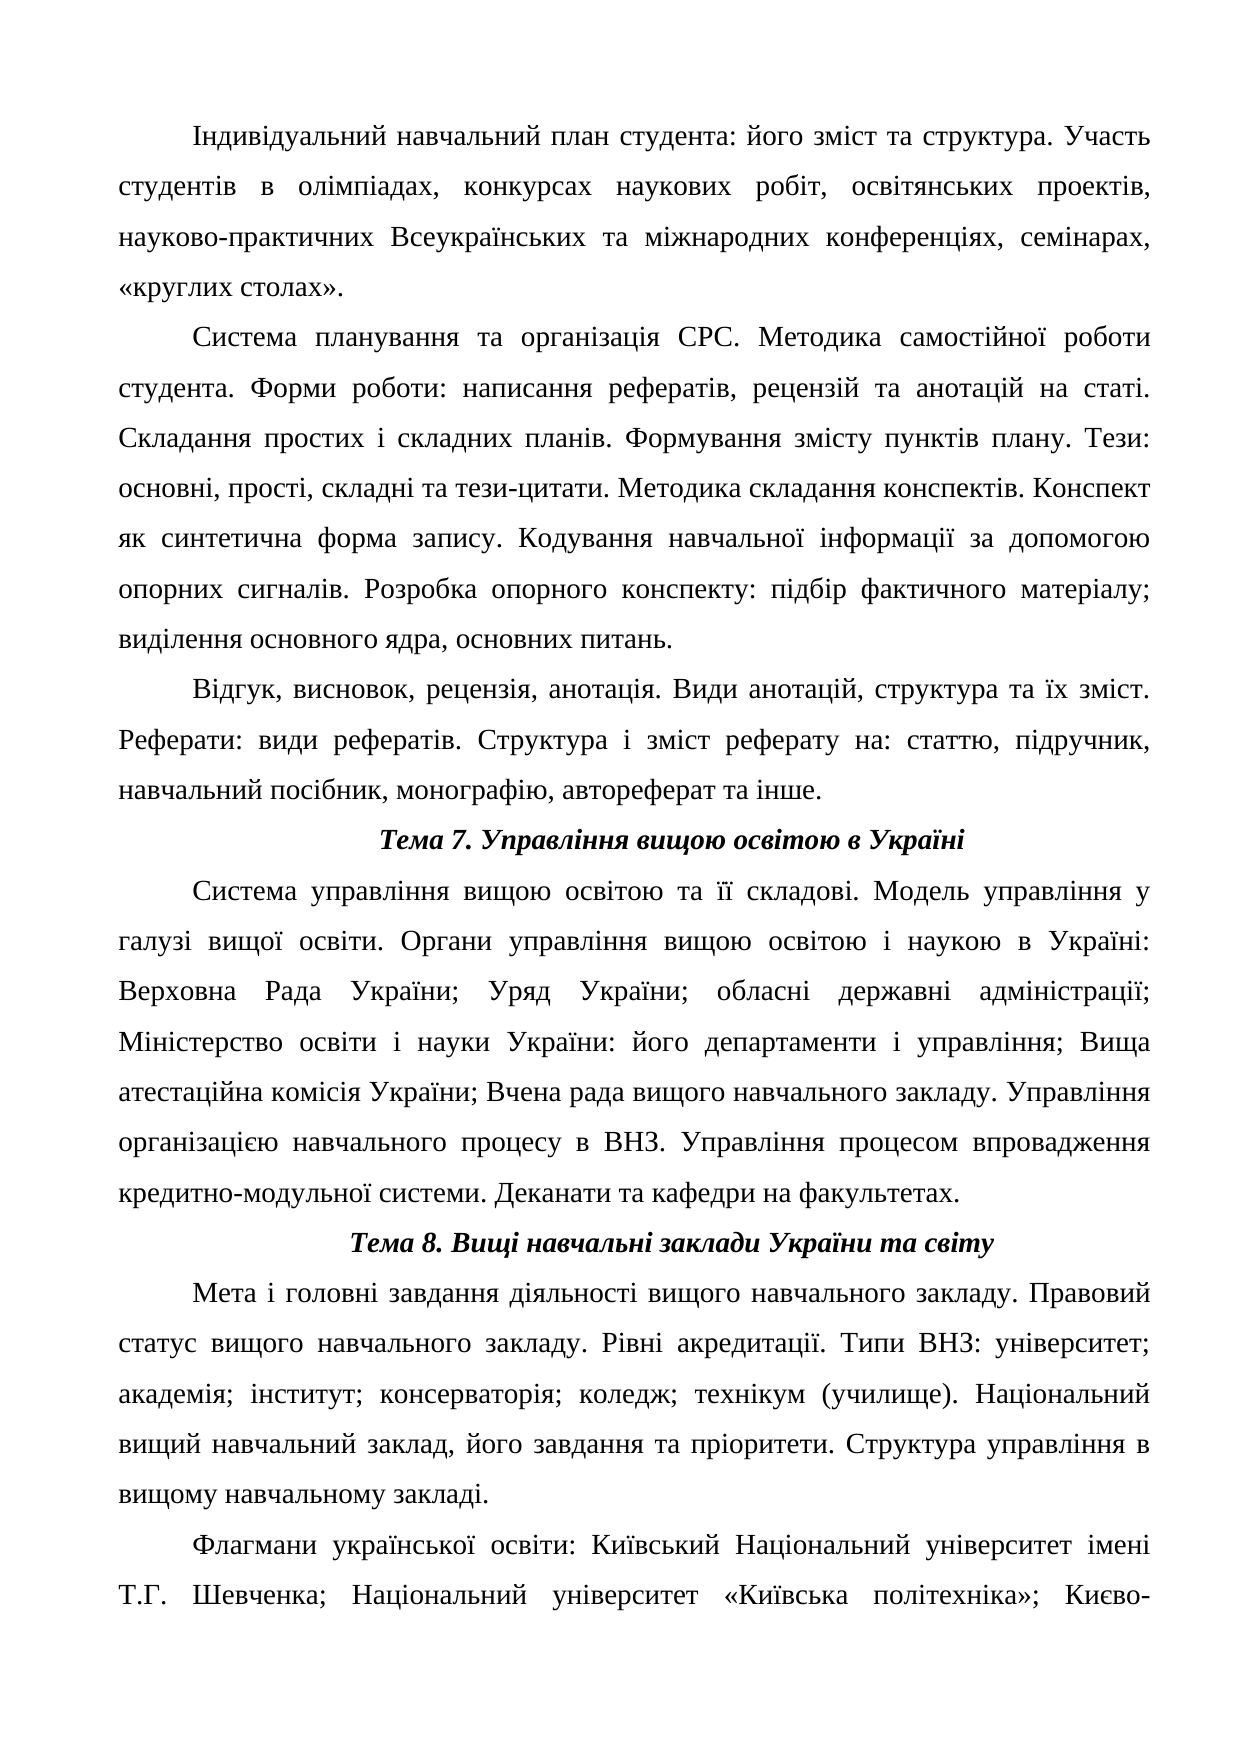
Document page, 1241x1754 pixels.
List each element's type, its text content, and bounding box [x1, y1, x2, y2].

text Тема 8. Вищі навчальні заклади України та світу [118, 1225, 1152, 1258]
text Відгук, висновок, рецензія, анотація. Види анотацій, структура та їх зміст. Реферати: види рефератів. Структура і зміст реферату на: статтю, підручник, навчальний посібник, монографію, автореферат та інше. [118, 672, 1152, 806]
text Мета і головні завдання діяльності вищого навчального закладу. Правовий статус вищого навчального закладу. Рівні акредитації. Типи ВНЗ: університет; академія; інститут; консерваторія; коледж; технікум (училище). Національний вищий навчальний заклад, його завдання та пріоритети. Структура управління в вищому навчальному закладі. [118, 1275, 1152, 1510]
text Система управління вищою освітою та її складові. Модель управління у галузі вищої освіти. Органи управління вищою освітою і наукою в Україні: Верховна Рада України; Уряд України; обласні державні адміністрації; Міністерство освіти і науки України: його департаменти і управління; Вища атестаційна комісія України; Вчена рада вищого навчального закладу. Управління організацією навчального процесу в ВНЗ. Управління процесом впровадження кредитно-модульної системи. Деканати та кафедри на факультетах. [118, 873, 1152, 1208]
text Система планування та організація СРС. Методика самостійної роботи студента. Форми роботи: написання рефератів, рецензій та анотацій на статі. Складання простих і складних планів. Формування змісту пунктів плану. Тези: основні, прості, складні та тези-цитати. Методика складання конспектів. Конспект як синтетична форма запису. Кодування навчальної інформації за допомогою опорних сигналів. Розробка опорного конспекту: підбір фактичного матеріалу; виділення основного ядра, основних питань. [118, 319, 1152, 655]
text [118, 1527, 1152, 1611]
text Індивідуальний навчальний план студента: його зміст та структура. Участь студентів в олімпіадах, конкурсах наукових робіт, освітянських проектів, науково-практичних Всеукраїнських та міжнародних конференціях, семінарах, «круглих столах». [118, 118, 1152, 303]
text Тема 7. Управління вищою освітою в Україні [118, 822, 1152, 856]
